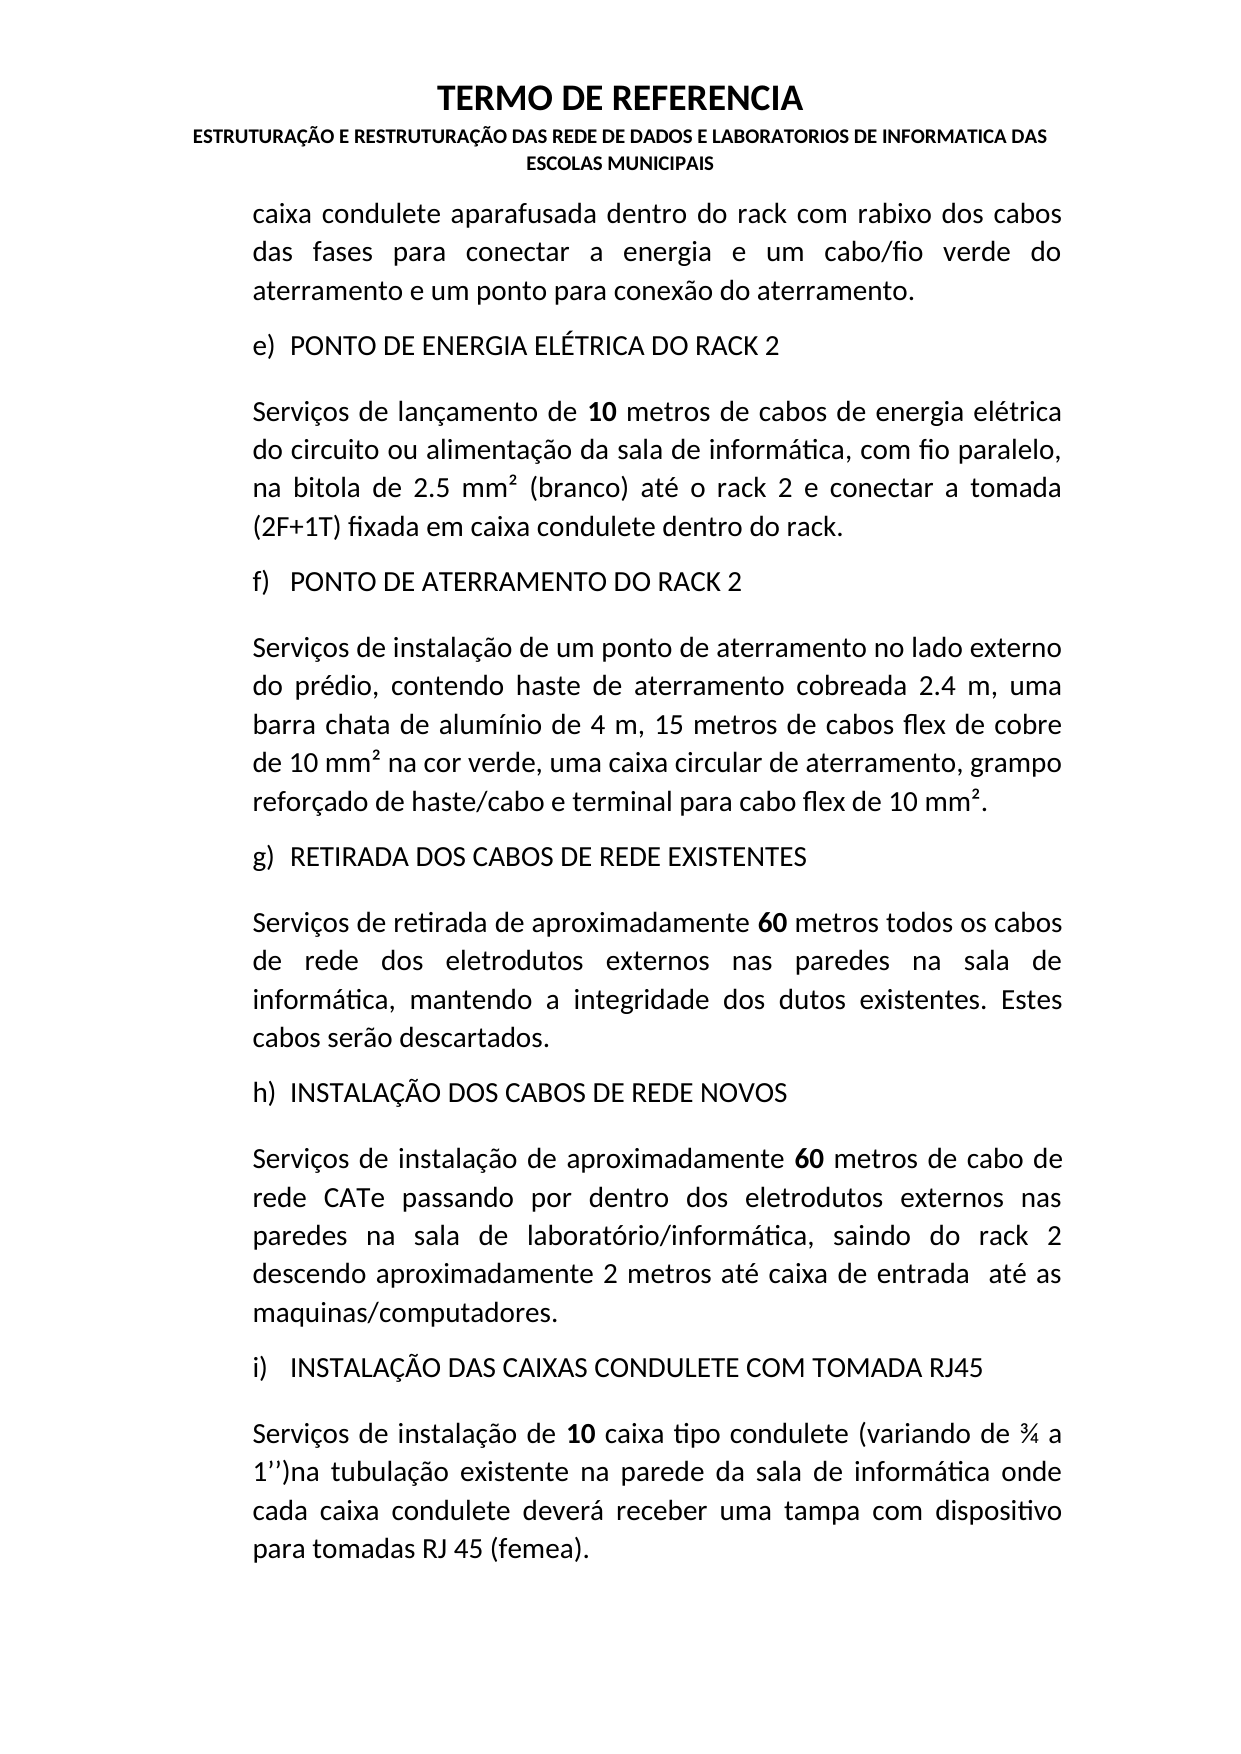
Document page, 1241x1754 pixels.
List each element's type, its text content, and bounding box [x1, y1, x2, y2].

text Serviços de instalação de um ponto de aterramento no lado externo do prédio, contendo haste de aterramento cobreada 2.4 m, uma barra chata de alumínio de 4 m, 15 metros de cabos flex de cobre de 10 mm² na cor verde, uma caixa circular de aterramento, grampo reforçado de haste/cabo e terminal para cabo flex de 10 mm². [252, 629, 1063, 818]
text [252, 195, 1063, 307]
list RETIRADA DOS CABOS DE REDE EXISTENTES [252, 838, 1063, 873]
list PONTO DE ATERRAMENTO DO RACK 2 [252, 563, 1063, 599]
text Serviços de instalação de aproximadamente 60 metros de cabo de rede CATe passando por dentro dos eletrodutos externos nas paredes na sala de laboratório/informática, saindo do rack 2 descendo aproximadamente 2 metros até caixa de entrada até as maquinas/computadores. [252, 1140, 1063, 1329]
list INSTALAÇÃO DOS CABOS DE REDE NOVOS [252, 1074, 1063, 1110]
text Serviços de lançamento de 10 metros de cabos de energia elétrica do circuito ou alimentação da sala de informática, com fio paralelo, na bitola de 2.5 mm² (branco) até o rack 2 e conectar a tomada (2F+1T) fixada em caixa condulete dentro do rack. [252, 393, 1063, 544]
text Serviços de instalação de 10 caixa tipo condulete (variando de ¾ a 1’’)na tubulação existente na parede da sala de informática onde cada caixa condulete deverá receber uma tampa com dispositivo para tomadas RJ 45 (femea). [252, 1415, 1063, 1566]
text Serviços de retirada de aproximadamente 60 metros todos os cabos de rede dos eletrodutos externos nas paredes na sala de informática, mantendo a integridade dos dutos existentes. Estes cabos serão descartados. [252, 904, 1063, 1055]
list PONTO DE ENERGIA ELÉTRICA DO RACK 2 [252, 327, 1063, 362]
list INSTALAÇÃO DAS CAIXAS CONDULETE COM TOMADA RJ45 [252, 1349, 1063, 1385]
